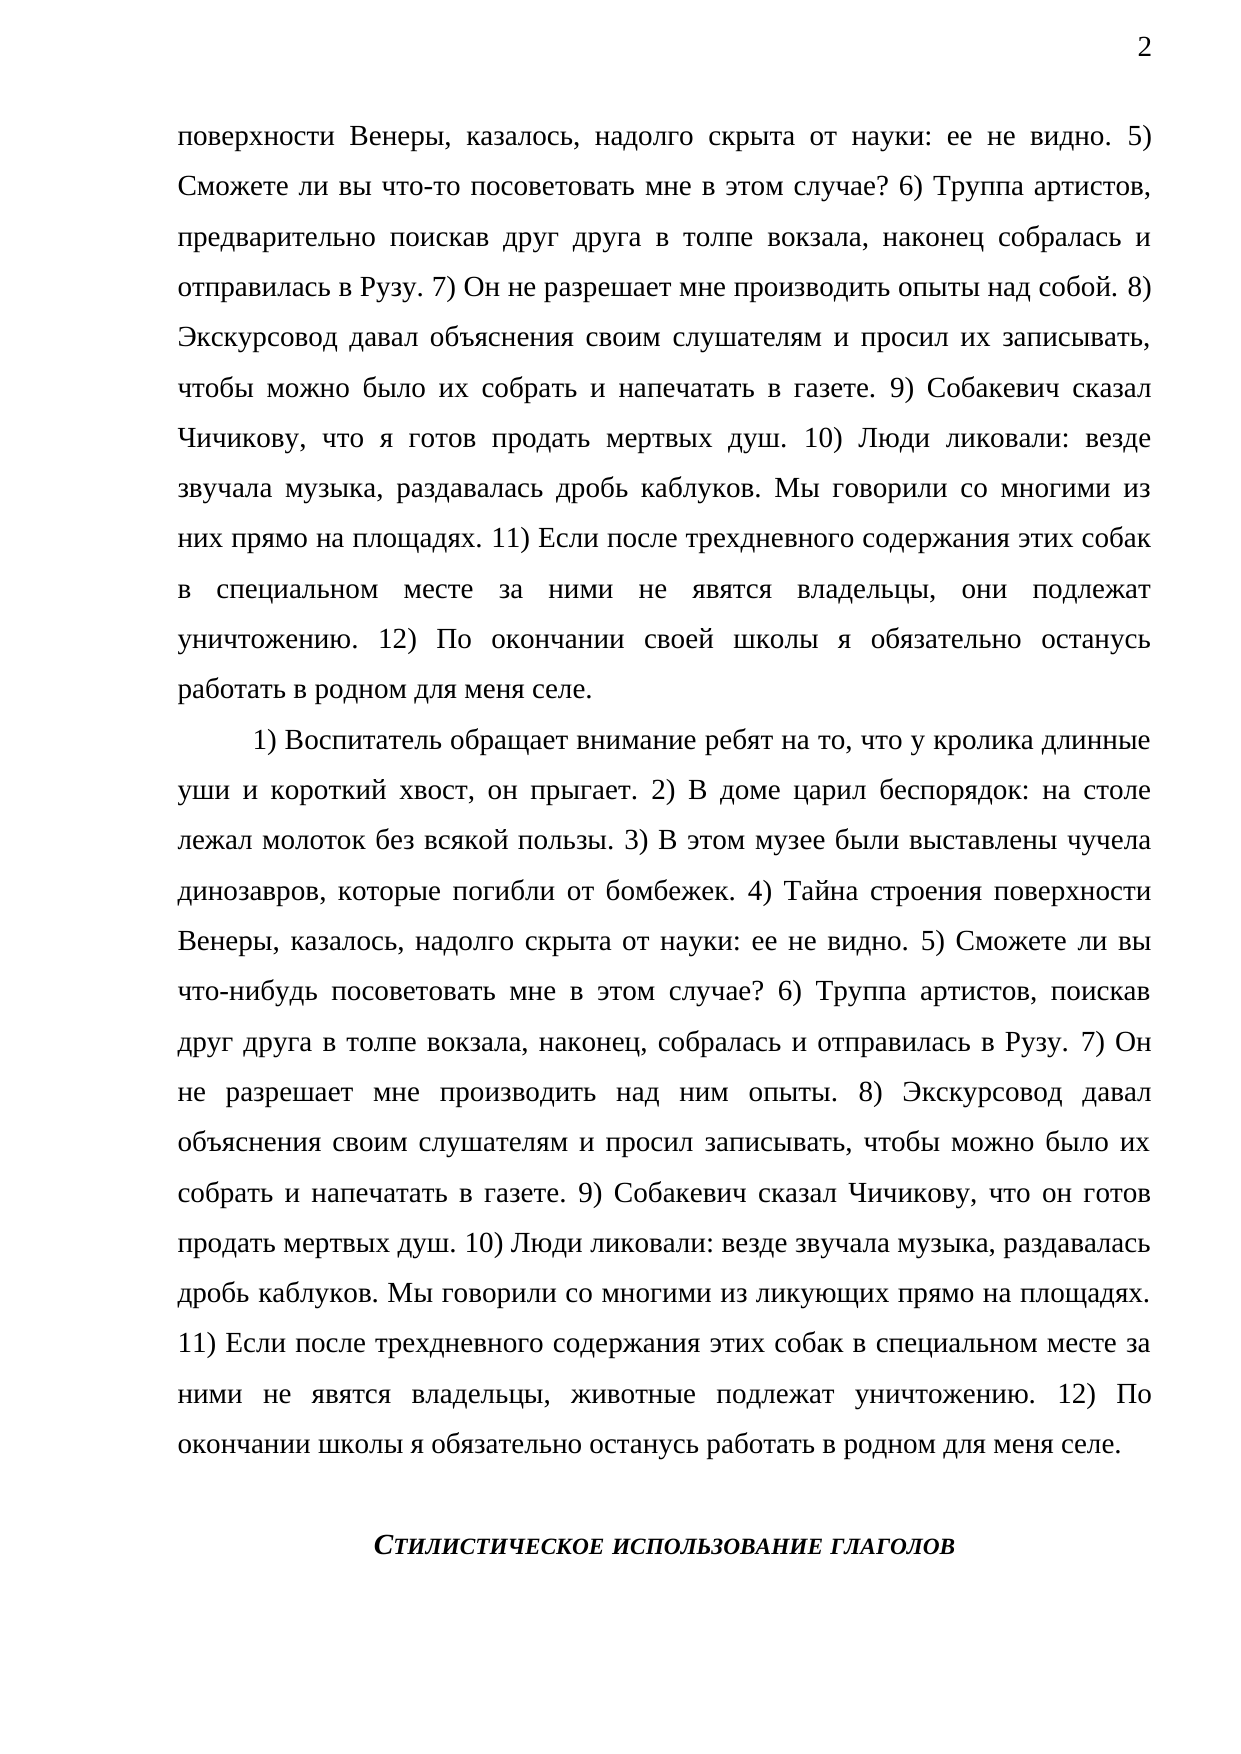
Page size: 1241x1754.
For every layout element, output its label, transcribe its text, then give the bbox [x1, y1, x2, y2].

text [177, 118, 1152, 705]
text 1) Воспитатель обращает внимание ребят на то, что у кролика длинные уши и короткий хвост, он прыгает. 2) В доме царил беспорядок: на столе лежал молоток без всякой пользы. 3) В этом музее были выставлены чучела динозавров, которые погибли от бомбежек. 4) Тайна строения поверхности Венеры, казалось, надолго скрыта от науки: ее не видно. 5) Сможете ли вы что-нибудь посоветовать мне в этом случае? 6) Труппа артистов, поискав друг друга в толпе вокзала, наконец, собралась и отправилась в Рузу. 7) Он не разрешает мне производить над ним опыты. 8) Экскурсовод давал объяснения своим слушателям и просил записывать, чтобы можно было их собрать и напечатать в газете. 9) Собакевич сказал Чичикову, что он готов продать мертвых душ. 10) Люди ликовали: везде звучала музыка, раздавалась дробь каблуков. Мы говорили со многими из ликующих прямо на площадях. 11) Если после трехдневного содержания этих собак в специальном месте за ними не явятся владельцы, животные подлежат уничтожению. 12) По окончании школы я обязательно останусь работать в родном для меня селе. [177, 722, 1152, 1460]
subtitle Стилистическое использование глаголов [177, 1527, 1152, 1560]
